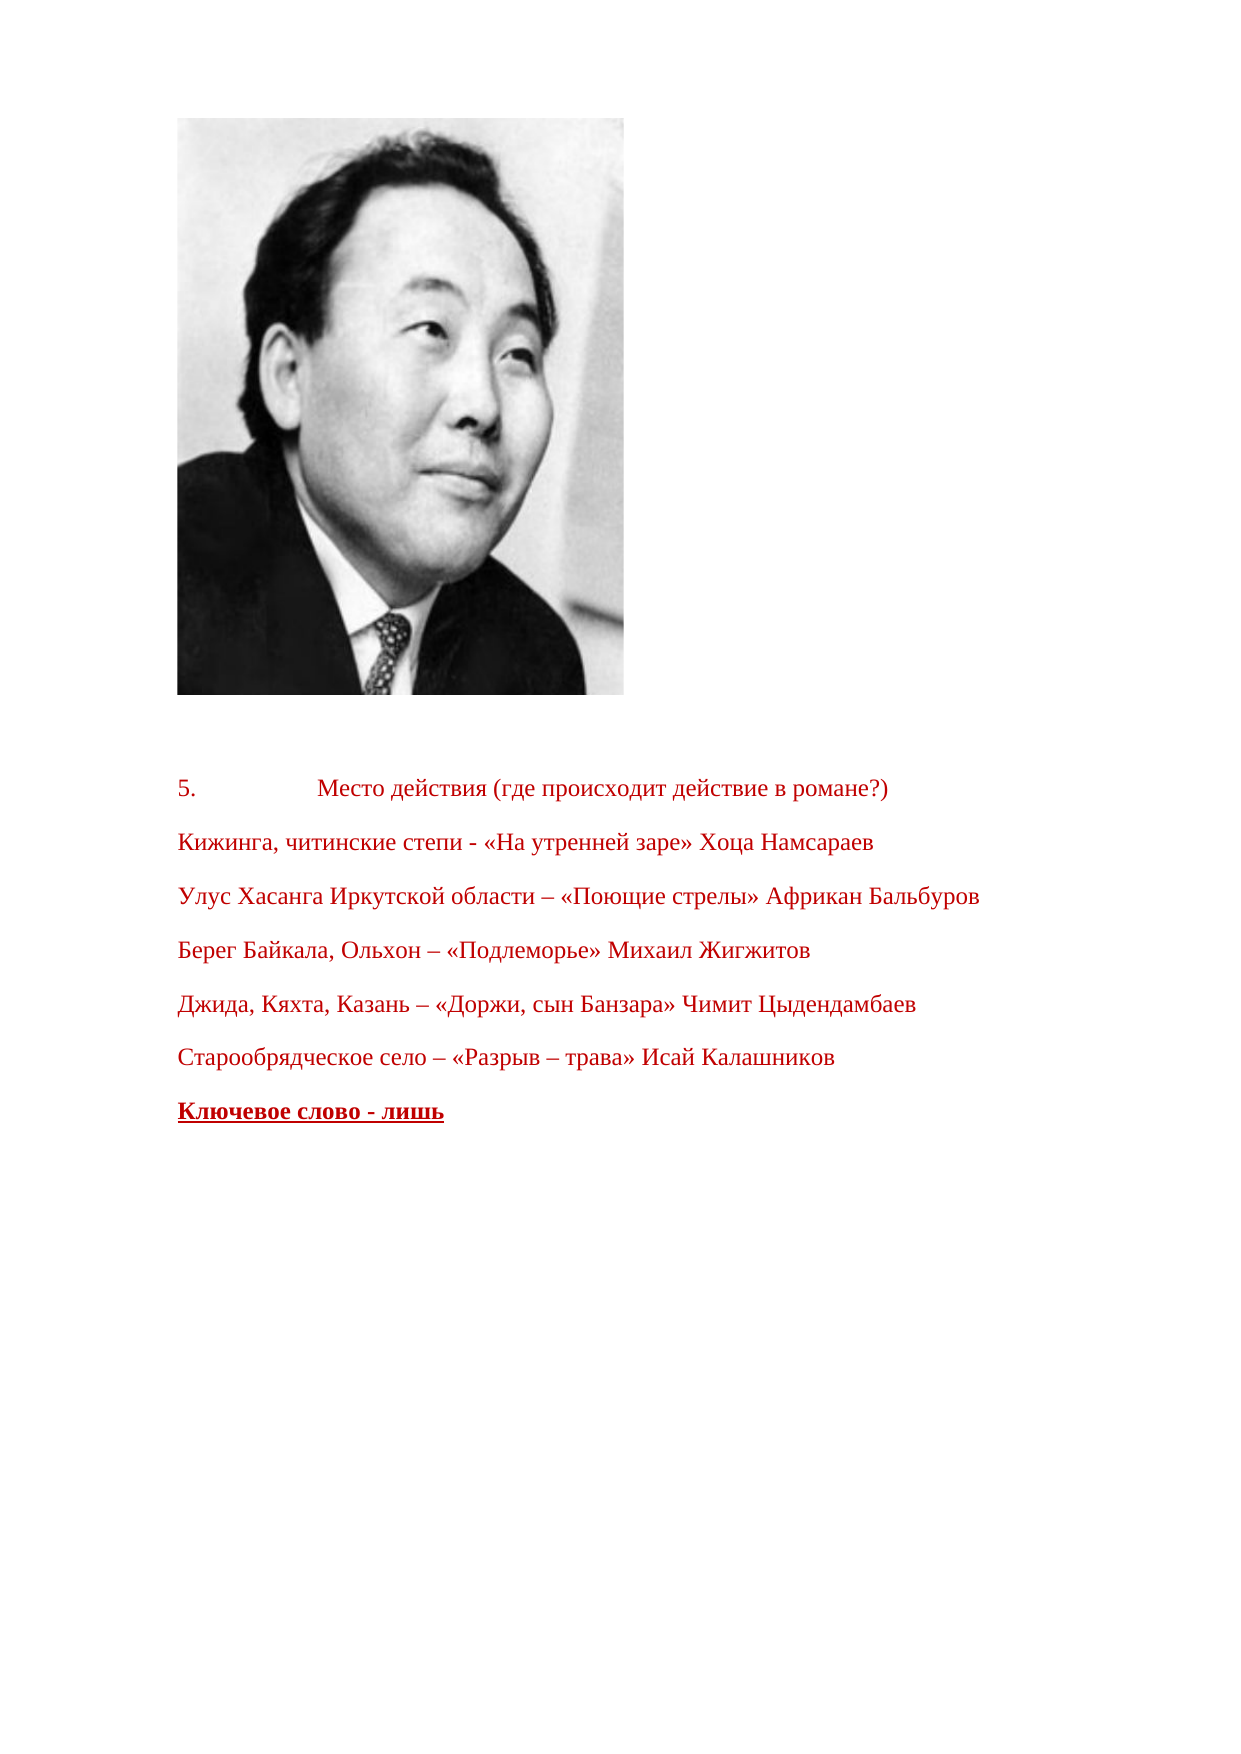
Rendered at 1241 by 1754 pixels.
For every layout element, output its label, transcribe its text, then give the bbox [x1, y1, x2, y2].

text Джида, Кяхта, Казань – «Доржи, сын Банзара» Чимит Цыдендамбаев [177, 989, 1152, 1017]
text Ключевое слово - лишь [177, 1096, 1152, 1125]
text Улус Хасанга Иркутской области – «Поющие стрелы» Африкан Бальбуров [177, 881, 1152, 910]
text 5. Место действия (где происходит действие в романе?) [177, 773, 1152, 802]
text Кижинга, читинские степи - «На утренней заре» Хоца Намсараев [177, 827, 1152, 856]
text Старообрядческое село – «Разрыв – трава» Исай Калашников [177, 1042, 1152, 1071]
picture [177, 118, 624, 695]
text Берег Байкала, Ольхон – «Подлеморье» Михаил Жигжитов [177, 935, 1152, 963]
